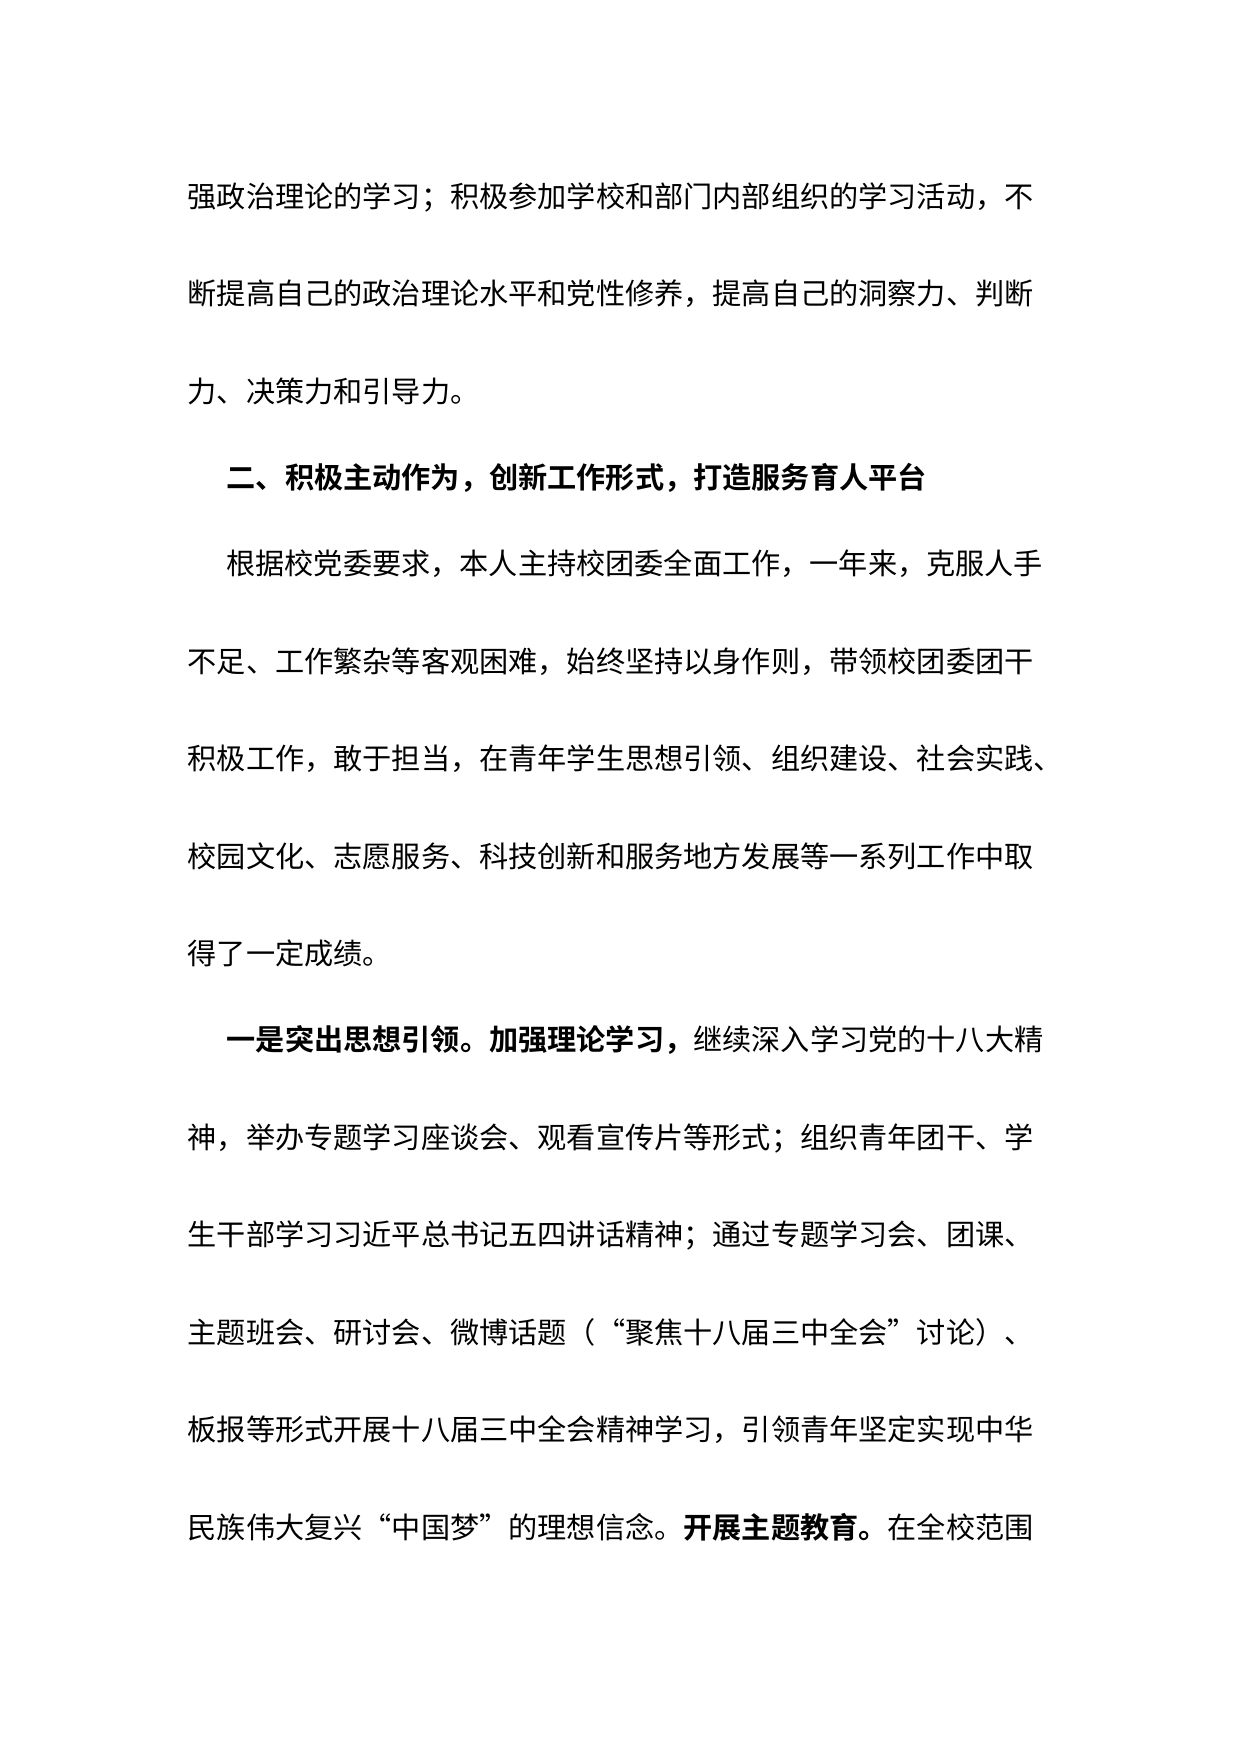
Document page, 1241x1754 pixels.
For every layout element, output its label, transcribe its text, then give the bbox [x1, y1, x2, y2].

text 二、积极主动作为，创新工作形式，打造服务育人平台 [187, 443, 1053, 508]
text 根据校党委要求，本人主持校团委全面工作，一年来，克服人手不足、工作繁杂等客观困难，始终坚持以身作则，带领校团委团干积极工作，敢于担当，在青年学生思想引领、组织建设、社会实践、校园文化、志愿服务、科技创新和服务地方发展等一系列工作中取得了一定成绩。 [187, 529, 1053, 984]
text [187, 162, 1053, 422]
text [187, 1005, 1053, 1558]
